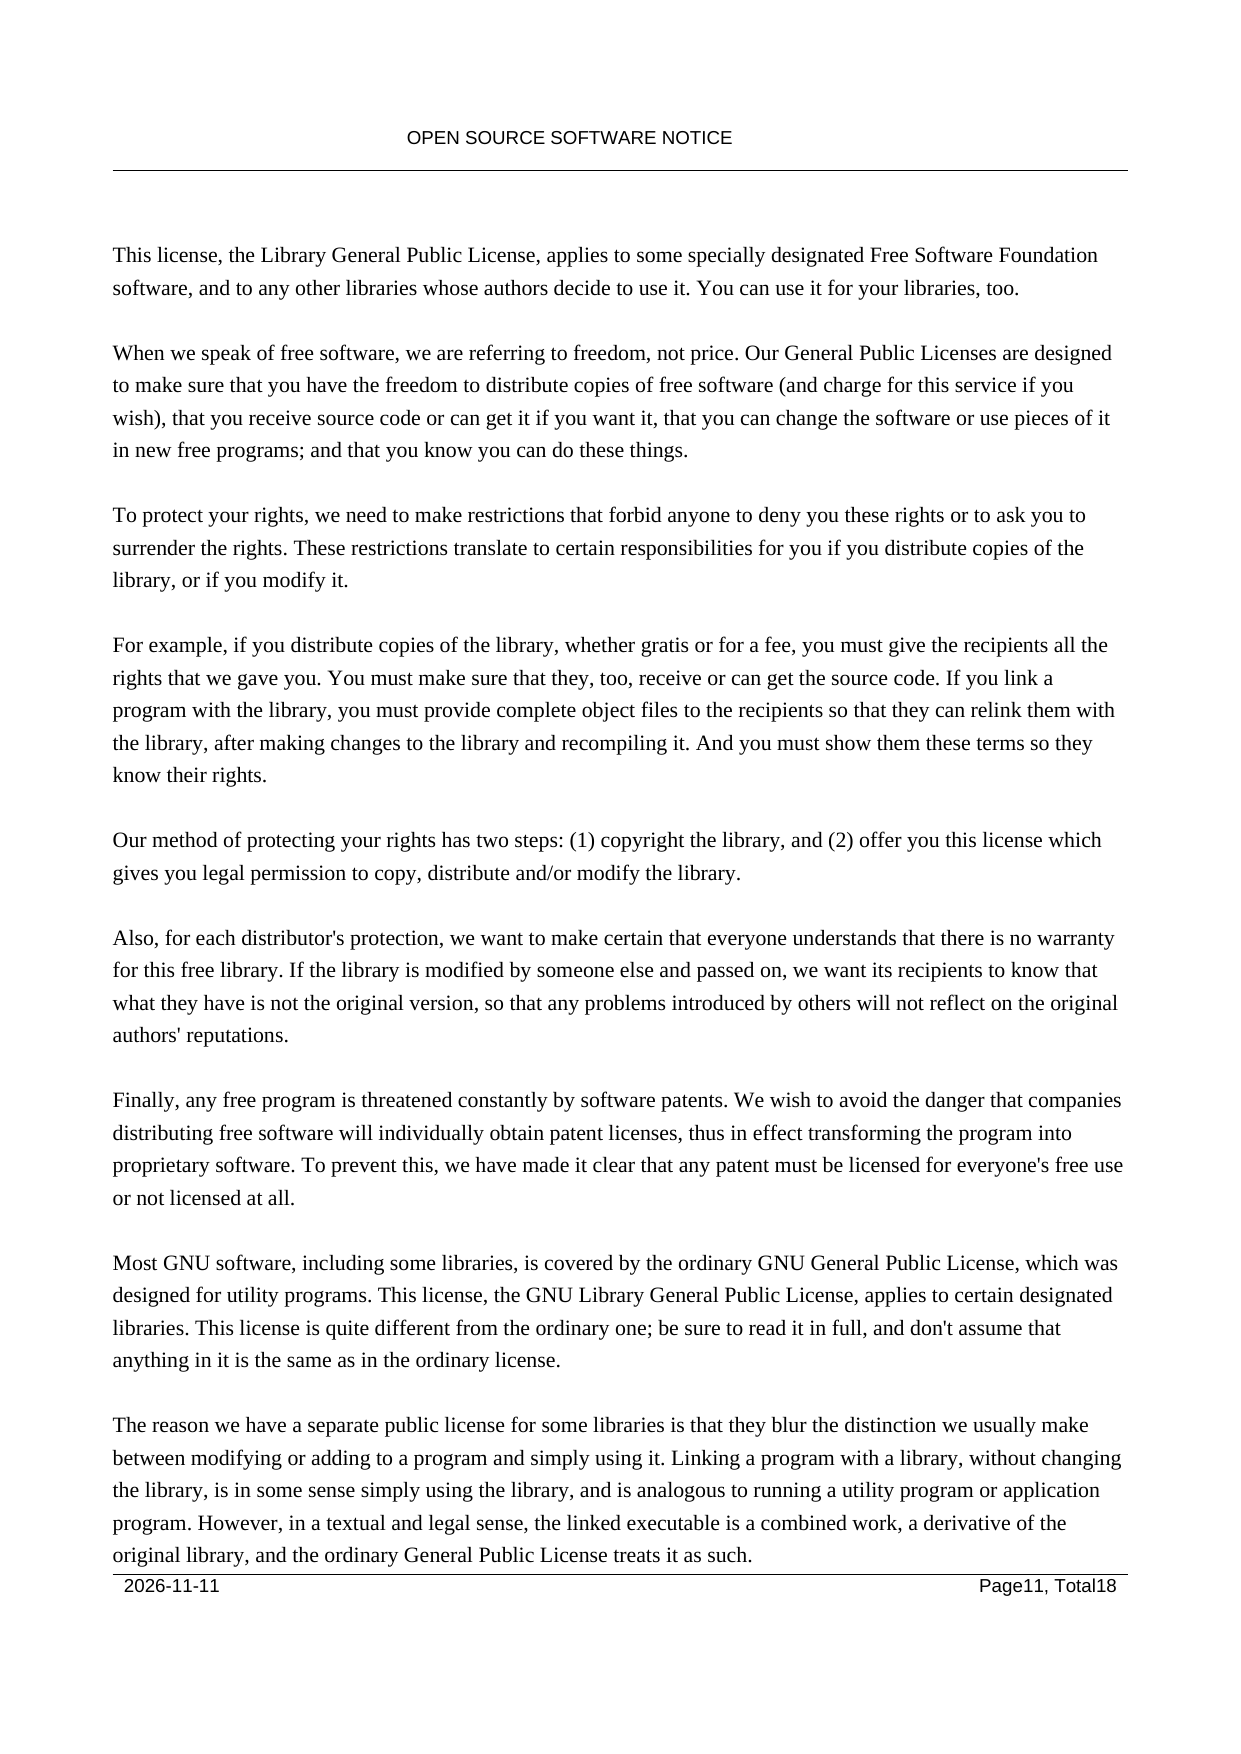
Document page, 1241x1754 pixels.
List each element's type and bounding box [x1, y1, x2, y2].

text [112, 206, 1128, 1571]
